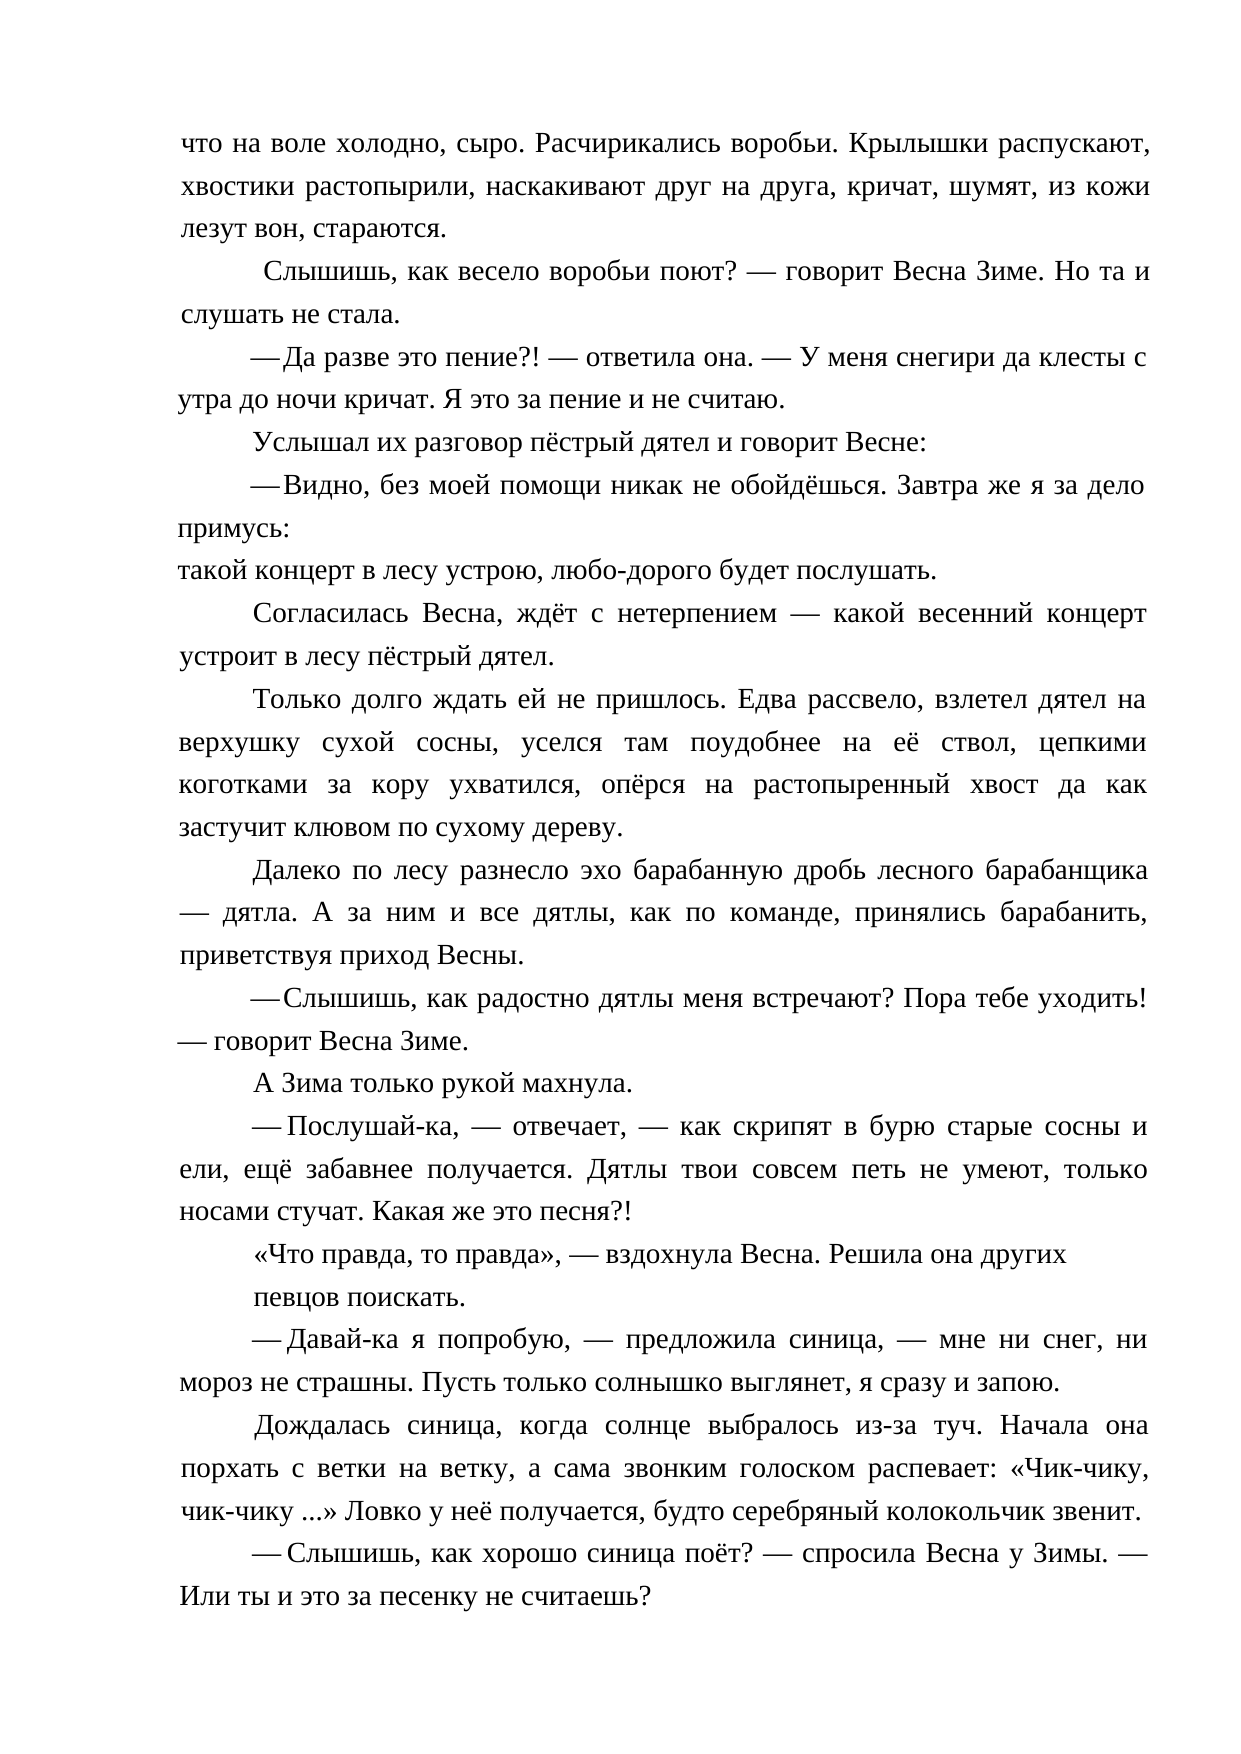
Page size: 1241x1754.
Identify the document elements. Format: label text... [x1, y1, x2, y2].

text Услышал их разговор пёстрый дятел и говорит Весне: [252, 417, 1152, 460]
list Слышишь, как хорошо синица поёт? — спросила Весна у Зимы. — Или ты и это за песенку не считаешь? [179, 1529, 1149, 1614]
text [181, 118, 1152, 246]
text Далеко по лесу разнесло эхо барабанную дробь лесного барабанщика — дятла. А за ним и все дятлы, как по команде, принялись барабанить, приветствуя приход Весны. [179, 845, 1149, 973]
text — Слышишь, как радостно дятлы меня встречают? Пора тебе уходить! — говорит Весна Зиме. [177, 973, 1149, 1058]
text — Видно, без моей помощи никак не обойдёшься. Завтра же я за дело примусь: такой концерт в лесу устрою, любо-дорого будет послушать. [177, 460, 1146, 588]
text — Послушай-ка, — отвечает, — как скрипят в бурю старые сосны и ели, ещё забавнее получается. Дятлы твои совсем петь не умеют, только носами стучат. Какая же это песня?! [179, 1101, 1149, 1229]
text Дождалась синица, когда солнце выбралось из-за туч. Начала она порхать с ветки на ветку, а сама звонким голоском распевает: «Чик-чику, чик-чику ...» Ловко у неё получается, будто серебряный колокольчик звенит. [181, 1401, 1150, 1529]
text Согласилась Весна, ждёт с нетерпением — какой весенний концерт устроит в лесу пёстрый дятел. [179, 588, 1147, 674]
text А Зима только рукой махнула. [253, 1058, 1152, 1101]
text Только долго ждать ей не пришлось. Едва рассвело, взлетел дятел на верхушку сухой сосны, уселся там поудобнее на её ствол, цепкими коготками за кору ухватился, опёрся на растопыренный хвост да как застучит клювом по сухому дереву. [178, 674, 1148, 845]
text Слышишь, как весело воробьи поют? — говорит Весна Зиме. Но та и слушать не стала. [181, 247, 1152, 332]
list Да разве это пение?! — ответила она. — У меня снегири да клесты с утра до ночи кричат. Я это за пение и не считаю. [177, 332, 1148, 417]
text — Давай-ка я попробую, — предложила синица, — мне ни снег, ни мороз не страшны. Пусть только солнышко выглянет, я сразу и запою. [179, 1315, 1149, 1400]
text «Что правда, то правда», — вздохнула Весна. Решила она других певцов поискать. [253, 1229, 1152, 1315]
